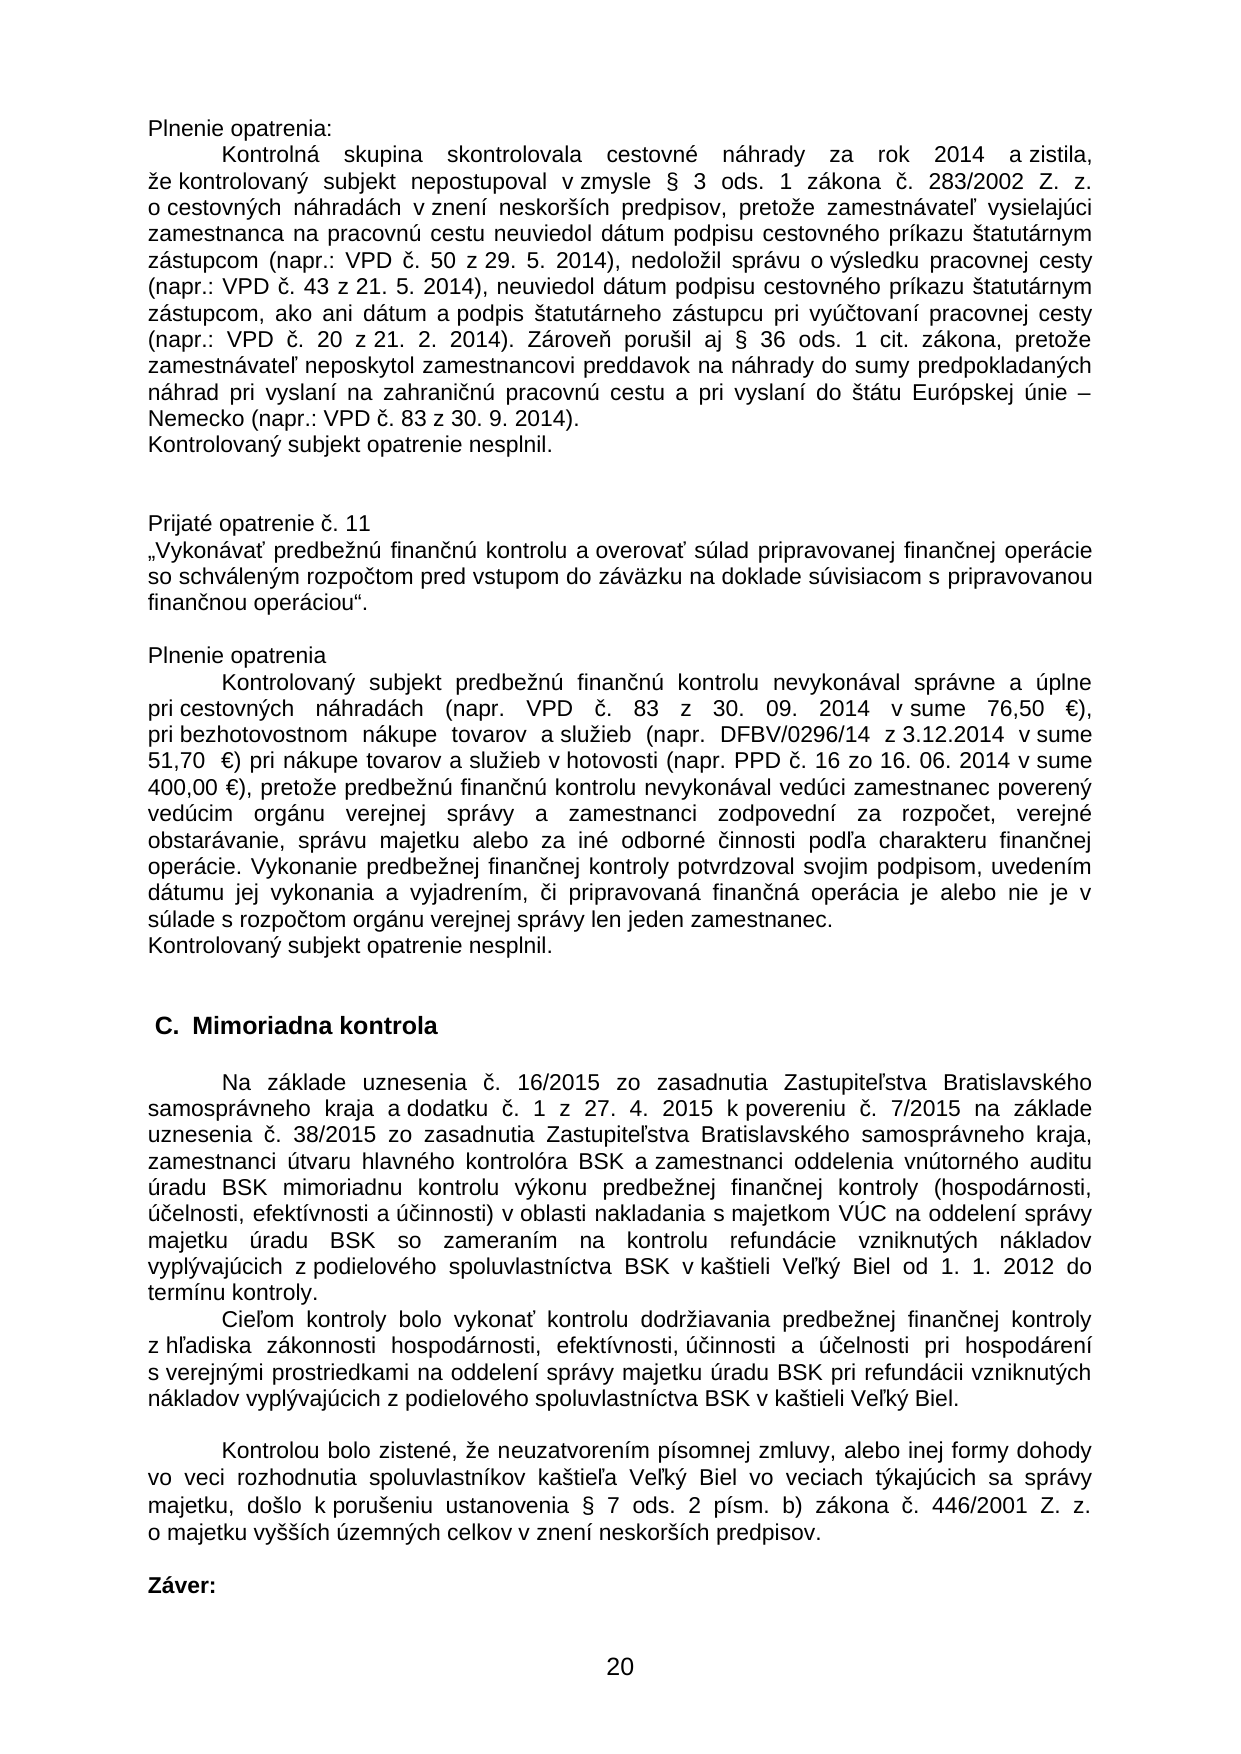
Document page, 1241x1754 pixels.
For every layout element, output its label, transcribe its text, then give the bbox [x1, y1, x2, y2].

text Kontrolou bolo zistené, že neuzatvorením písomnej zmluvy, alebo inej formy dohody vo veci rozhodnutia spoluvlastníkov kaštieľa Veľký Biel vo veciach týkajúcich sa správy majetku, došlo k porušeniu ustanovenia § 7 ods. 2 písm. b) zákona č. 446/2001 Z. z. o majetku vyšších územných celkov v znení neskorších predpisov. [148, 1437, 1092, 1545]
text Kontrolná skupina skontrolovala cestovné náhrady za rok 2014 a zistila, že kontrolovaný subjekt nepostupoval v zmysle § 3 ods. 1 zákona č. 283/2002 Z. z. o cestovných náhradách v znení neskorších predpisov, pretože zamestnávateľ vysielajúci zamestnanca na pracovnú cestu neuviedol dátum podpisu cestovného príkazu štatutárnym zástupcom (napr.: VPD č. 50 z 29. 5. 2014), nedoložil správu o výsledku pracovnej cesty (napr.: VPD č. 43 z 21. 5. 2014), neuviedol dátum podpisu cestovného príkazu štatutárnym zástupcom, ako ani dátum a podpis štatutárneho zástupcu pri vyúčtovaní pracovnej cesty (napr.: VPD č. 20 z 21. 2. 2014). Zároveň porušil aj § 36 ods. 1 cit. zákona, pretože zamestnávateľ neposkytol zamestnancovi preddavok na náhrady do sumy predpokladaných náhrad pri vyslaní na zahraničnú pracovnú cestu a pri vyslaní do štátu Európskej únie – Nemecko (napr.: VPD č. 83 z 30. 9. 2014). [148, 141, 1092, 431]
text Na základe uznesenia č. 16/2015 zo zasadnutia Zastupiteľstva Bratislavského samosprávneho kraja a dodatku č. 1 z 27. 4. 2015 k povereniu č. 7/2015 na základe uznesenia č. 38/2015 zo zasadnutia Zastupiteľstva Bratislavského samosprávneho kraja, zamestnanci útvaru hlavného kontrolóra BSK a zamestnanci oddelenia vnútorného auditu úradu BSK mimoriadnu kontrolu výkonu predbežnej finančnej kontroly (hospodárnosti, účelnosti, efektívnosti a účinnosti) v oblasti nakladania s majetkom VÚC na oddelení správy majetku úradu BSK so zameraním na kontrolu refundácie vzniknutých nákladov vyplývajúcich z podielového spoluvlastníctva BSK v kaštieli Veľký Biel od 1. 1. 2012 do termínu kontroly. [148, 1068, 1092, 1306]
text Kontrolovaný subjekt predbežnú finančnú kontrolu nevykonával správne a úplne pri cestovných náhradách (napr. VPD č. 83 z 30. 09. 2014 v sume 76,50 €), pri bezhotovostnom nákupe tovarov a služieb (napr. DFBV/0296/14 z 3.12.2014 v sume 51,70 €) pri nákupe tovarov a služieb v hotovosti (napr. PPD č. 16 zo 16. 06. 2014 v sume 400,00 €), pretože predbežnú finančnú kontrolu nevykonával vedúci zamestnanec poverený vedúcim orgánu verejnej správy a zamestnanci zodpovední za rozpočet, verejné obstarávanie, správu majetku alebo za iné odborné činnosti podľa charakteru finančnej operácie. Vykonanie predbežnej finančnej kontroly potvrdzoval svojim podpisom, uvedením dátumu jej vykonania a vyjadrením, či pripravovaná finančná operácia je alebo nie je v súlade s rozpočtom orgánu verejnej správy len jeden zamestnanec. [148, 668, 1092, 932]
text Plnenie opatrenia [148, 642, 1092, 668]
text Záver: [148, 1572, 1092, 1598]
list Mimoriadna kontrola [154, 1011, 1092, 1040]
text Prijaté opatrenie č. 11 [148, 510, 1092, 537]
text Plnenie opatrenia: [148, 115, 1092, 141]
text Kontrolovaný subjekt opatrenie nesplnil. [148, 431, 1092, 458]
text „Vykonávať predbežnú finančnú kontrolu a overovať súlad pripravovanej finančnej operácie so schváleným rozpočtom pred vstupom do záväzku na doklade súvisiacom s pripravovanou finančnou operáciou“. [148, 537, 1092, 616]
text Cieľom kontroly bolo vykonať kontrolu dodržiavania predbežnej finančnej kontroly z hľadiska zákonnosti hospodárnosti, efektívnosti, účinnosti a účelnosti pri hospodárení s verejnými prostriedkami na oddelení správy majetku úradu BSK pri refundácii vzniknutých nákladov vyplývajúcich z podielového spoluvlastníctva BSK v kaštieli Veľký Biel. [148, 1306, 1092, 1411]
text Kontrolovaný subjekt opatrenie nesplnil. [148, 932, 1092, 958]
